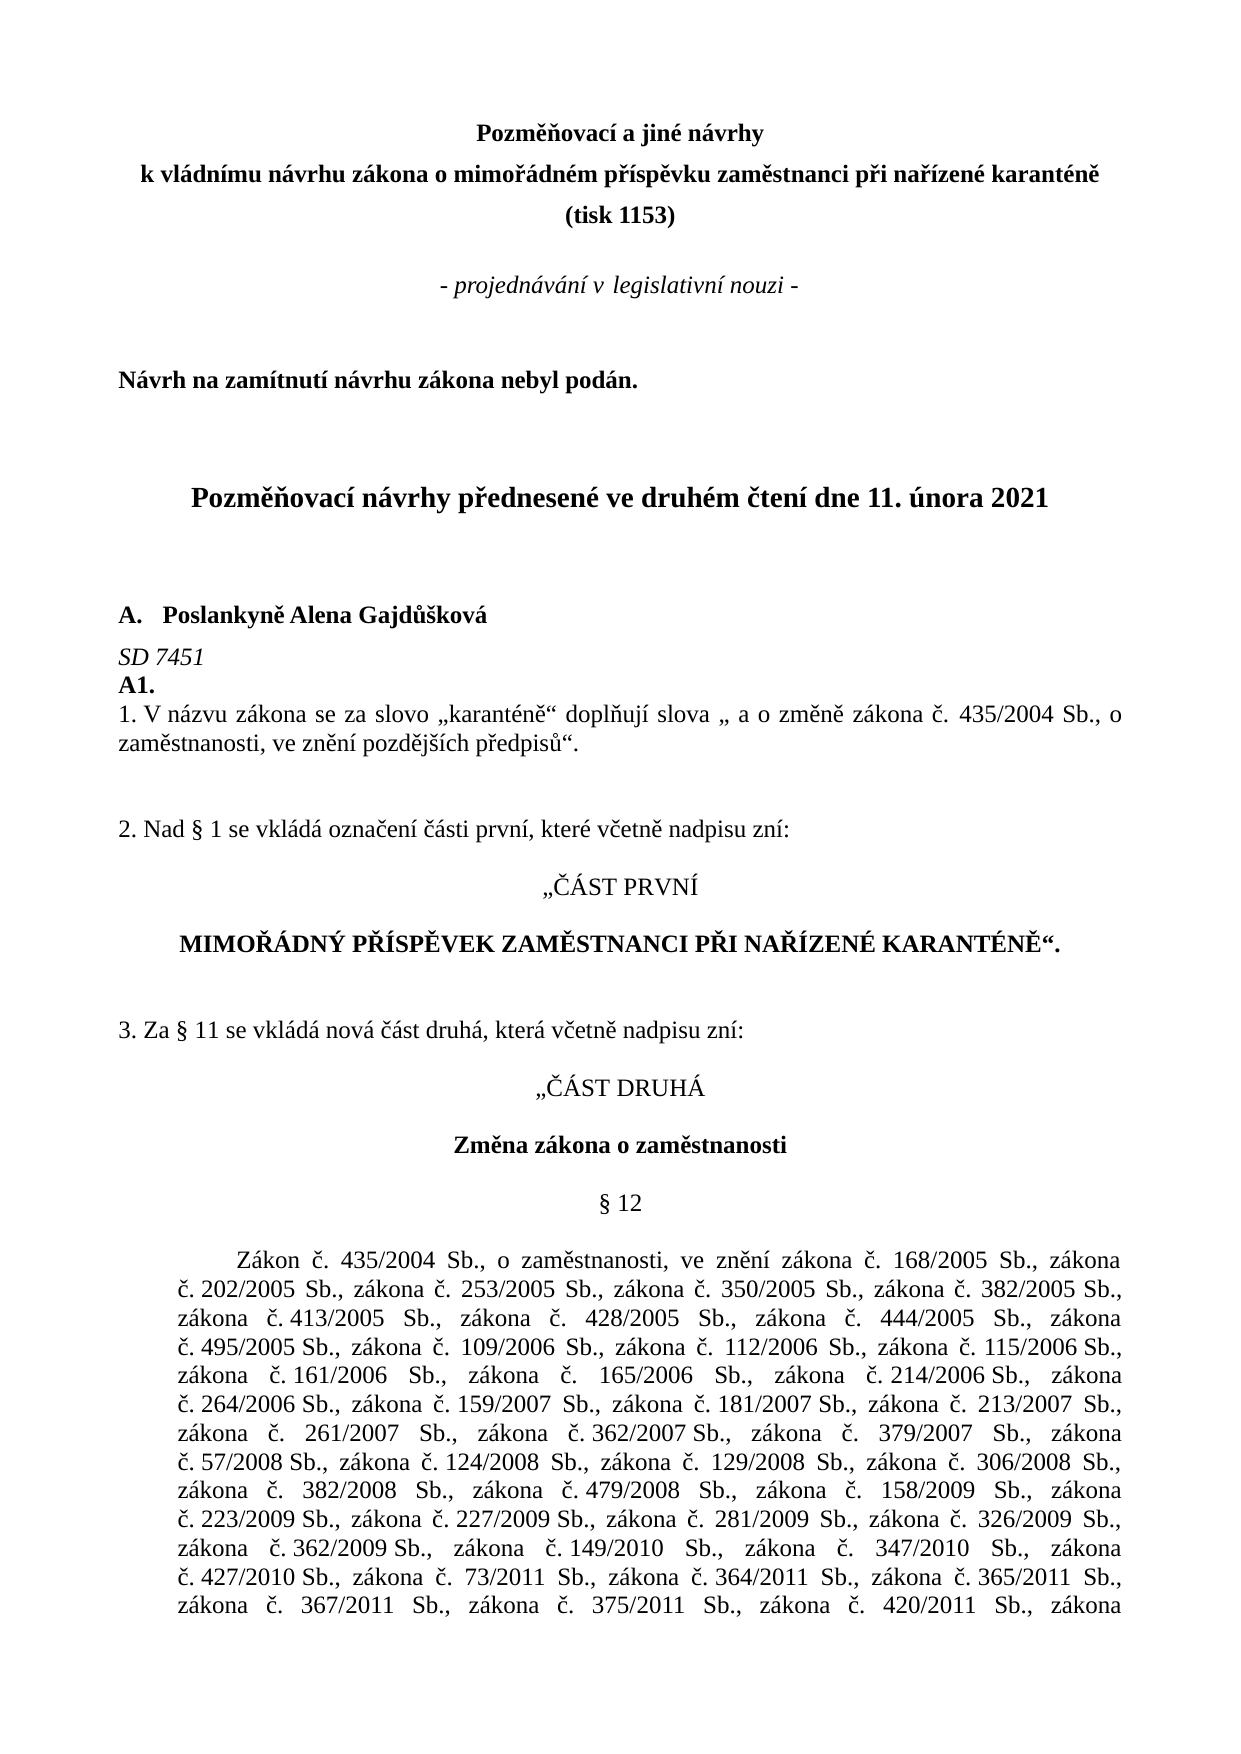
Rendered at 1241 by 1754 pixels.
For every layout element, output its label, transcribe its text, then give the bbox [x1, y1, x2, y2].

text „ČÁST DRUHÁ [118, 1073, 1122, 1102]
subtitle Pozměňovací návrhy přednesené ve druhém čtení dne 11. února 2021 [118, 481, 1122, 514]
text § 12 [118, 1188, 1122, 1217]
text 3. Za § 11 se vkládá nová část druhá, která včetně nadpisu zní: [118, 1015, 1122, 1044]
text MIMOŘÁDNÝ PŘÍSPĚVEK ZAMĚSTNANCI PŘI NAŘÍZENÉ KARANTÉNĚ“. [118, 929, 1122, 958]
text Změna zákona o zaměstnanosti [118, 1130, 1122, 1159]
text Poslankyně Alena Gajdůšková [118, 600, 1122, 629]
text 2. Nad § 1 se vkládá označení části první, které včetně nadpisu zní: [118, 814, 1122, 843]
text (tisk 1153) [118, 201, 1122, 229]
text SD 7451 [118, 642, 1122, 670]
text „ČÁST PRVNÍ [118, 872, 1122, 900]
text Pozměňovací a jiné návrhy [118, 118, 1122, 147]
text k vládnímu návrhu zákona o mimořádném příspěvku zaměstnanci při nařízené karanténě [118, 159, 1122, 188]
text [177, 1245, 1122, 1619]
text A1. [118, 670, 1122, 699]
text 1. V názvu zákona se za slovo „karanténě“ doplňují slova „ a o změně zákona č. 435/2004 Sb., o zaměstnanosti, ve znění pozdějších předpisů“. [118, 699, 1122, 757]
text - projednávání v legislativní nouzi - [118, 271, 1122, 299]
text Návrh na zamítnutí návrhu zákona nebyl podán. [118, 366, 1122, 394]
